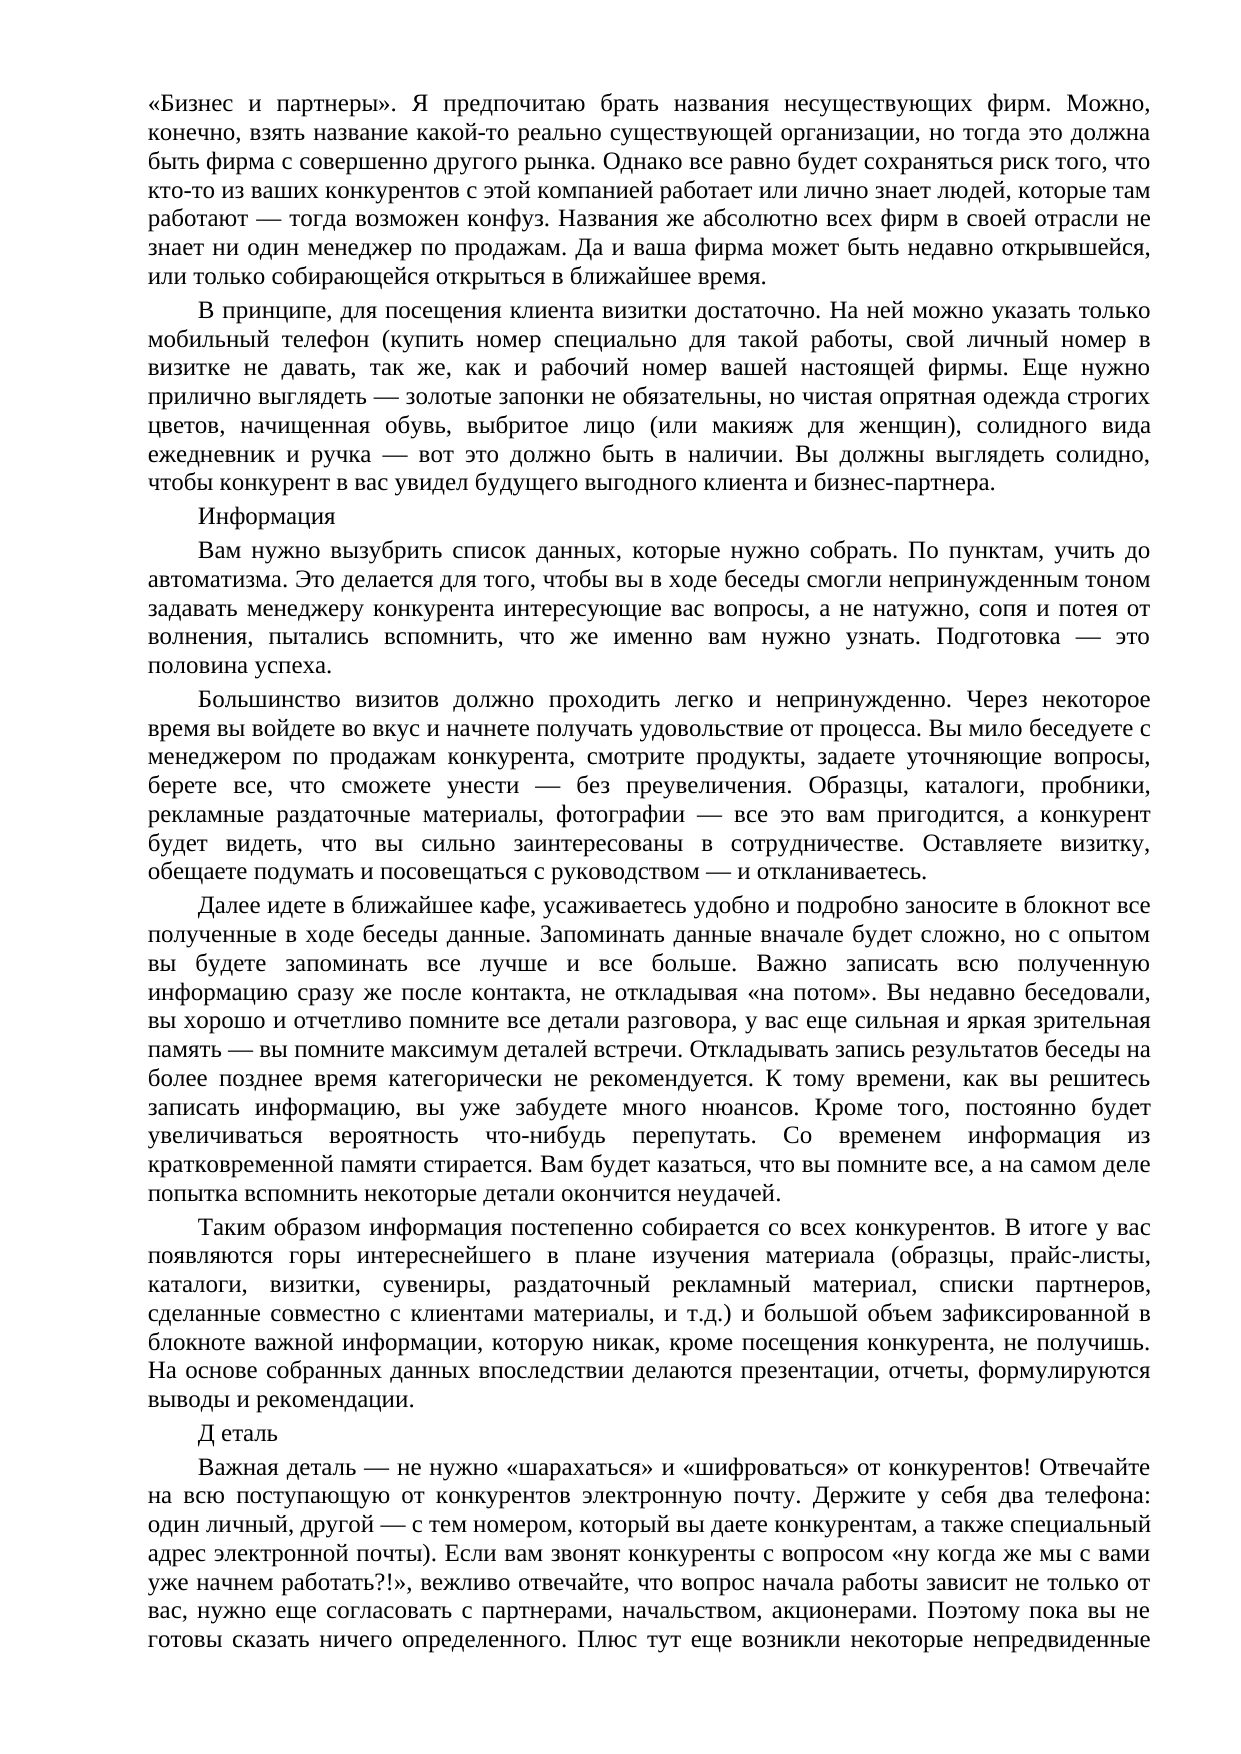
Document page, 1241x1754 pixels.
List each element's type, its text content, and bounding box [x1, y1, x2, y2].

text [148, 1452, 1152, 1653]
text В принципе, для посещения клиента визитки достаточно. На ней можно указать только мобильный телефон (купить номер специально для такой работы, свой личный номер в визитке не давать, так же, как и рабочий номер вашей настоящей фирмы. Еще нужно прилично выглядеть — золотые запонки не обязательны, но чистая опрятная одежда строгих цветов, начищенная обувь, выбритое лицо (или макияж для женщин), солидного вида ежедневник и ручка — вот это должно быть в наличии. Вы должны выглядеть солидно, чтобы конкурент в вас увидел будущего выгодного клиента и бизнес-партнера. [148, 295, 1152, 496]
text Таким образом информация постепенно собирается со всех конкурентов. В итоге у вас появляются горы интереснейшего в плане изучения материала (образцы, прайс-листы, каталоги, визитки, сувениры, раздаточный рекламный материал, списки партнеров, сделанные совместно с клиентами материалы, и т.д.) и большой объем зафиксированной в блокноте важной информации, которую никак, кроме посещения конкурента, не получишь. На основе собранных данных впоследствии делаются презентации, отчеты, формулируются выводы и рекомендации. [148, 1212, 1152, 1413]
text Вам нужно вызубрить список данных, которые нужно собрать. По пунктам, учить до автоматизма. Это делается для того, чтобы вы в ходе беседы смогли непринужденным тоном задавать менеджеру конкурента интересующие вас вопросы, а не натужно, сопя и потея от волнения, пытались вспомнить, что же именно вам нужно узнать. Подготовка — это половина успеха. [148, 535, 1152, 679]
text Информация [148, 501, 1152, 530]
text Большинство визитов должно проходить легко и непринужденно. Через некоторое время вы войдете во вкус и начнете получать удовольствие от процесса. Вы мило беседуете с менеджером по продажам конкурента, смотрите продукты, задаете уточняющие вопросы, берете все, что сможете унести — без преувеличения. Образцы, каталоги, пробники, рекламные раздаточные материалы, фотографии — все это вам пригодится, а конкурент будет видеть, что вы сильно заинтересованы в сотрудничестве. Оставляете визитку, обещаете подумать и посовещаться с руководством — и откланиваетесь. [148, 684, 1152, 885]
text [148, 88, 1152, 290]
text Д еталь [148, 1418, 1152, 1447]
text Далее идете в ближайшее кафе, усаживаетесь удобно и подробно заносите в блокнот все полученные в ходе беседы данные. Запоминать данные вначале будет сложно, но с опытом вы будете запоминать все лучше и все больше. Важно записать всю полученную информацию сразу же после контакта, не откладывая «на потом». Вы недавно беседовали, вы хорошо и отчетливо помните все детали разговора, у вас еще сильная и яркая зрительная память — вы помните максимум деталей встречи. Откладывать запись результатов беседы на более позднее время категорически не рекомендуется. К тому времени, как вы решитесь записать информацию, вы уже забудете много нюансов. Кроме того, постоянно будет увеличиваться вероятность что-нибудь перепутать. Со временем информация из кратковременной памяти стирается. Вам будет казаться, что вы помните все, а на самом деле попытка вспомнить некоторые детали окончится неудачей. [148, 890, 1152, 1207]
